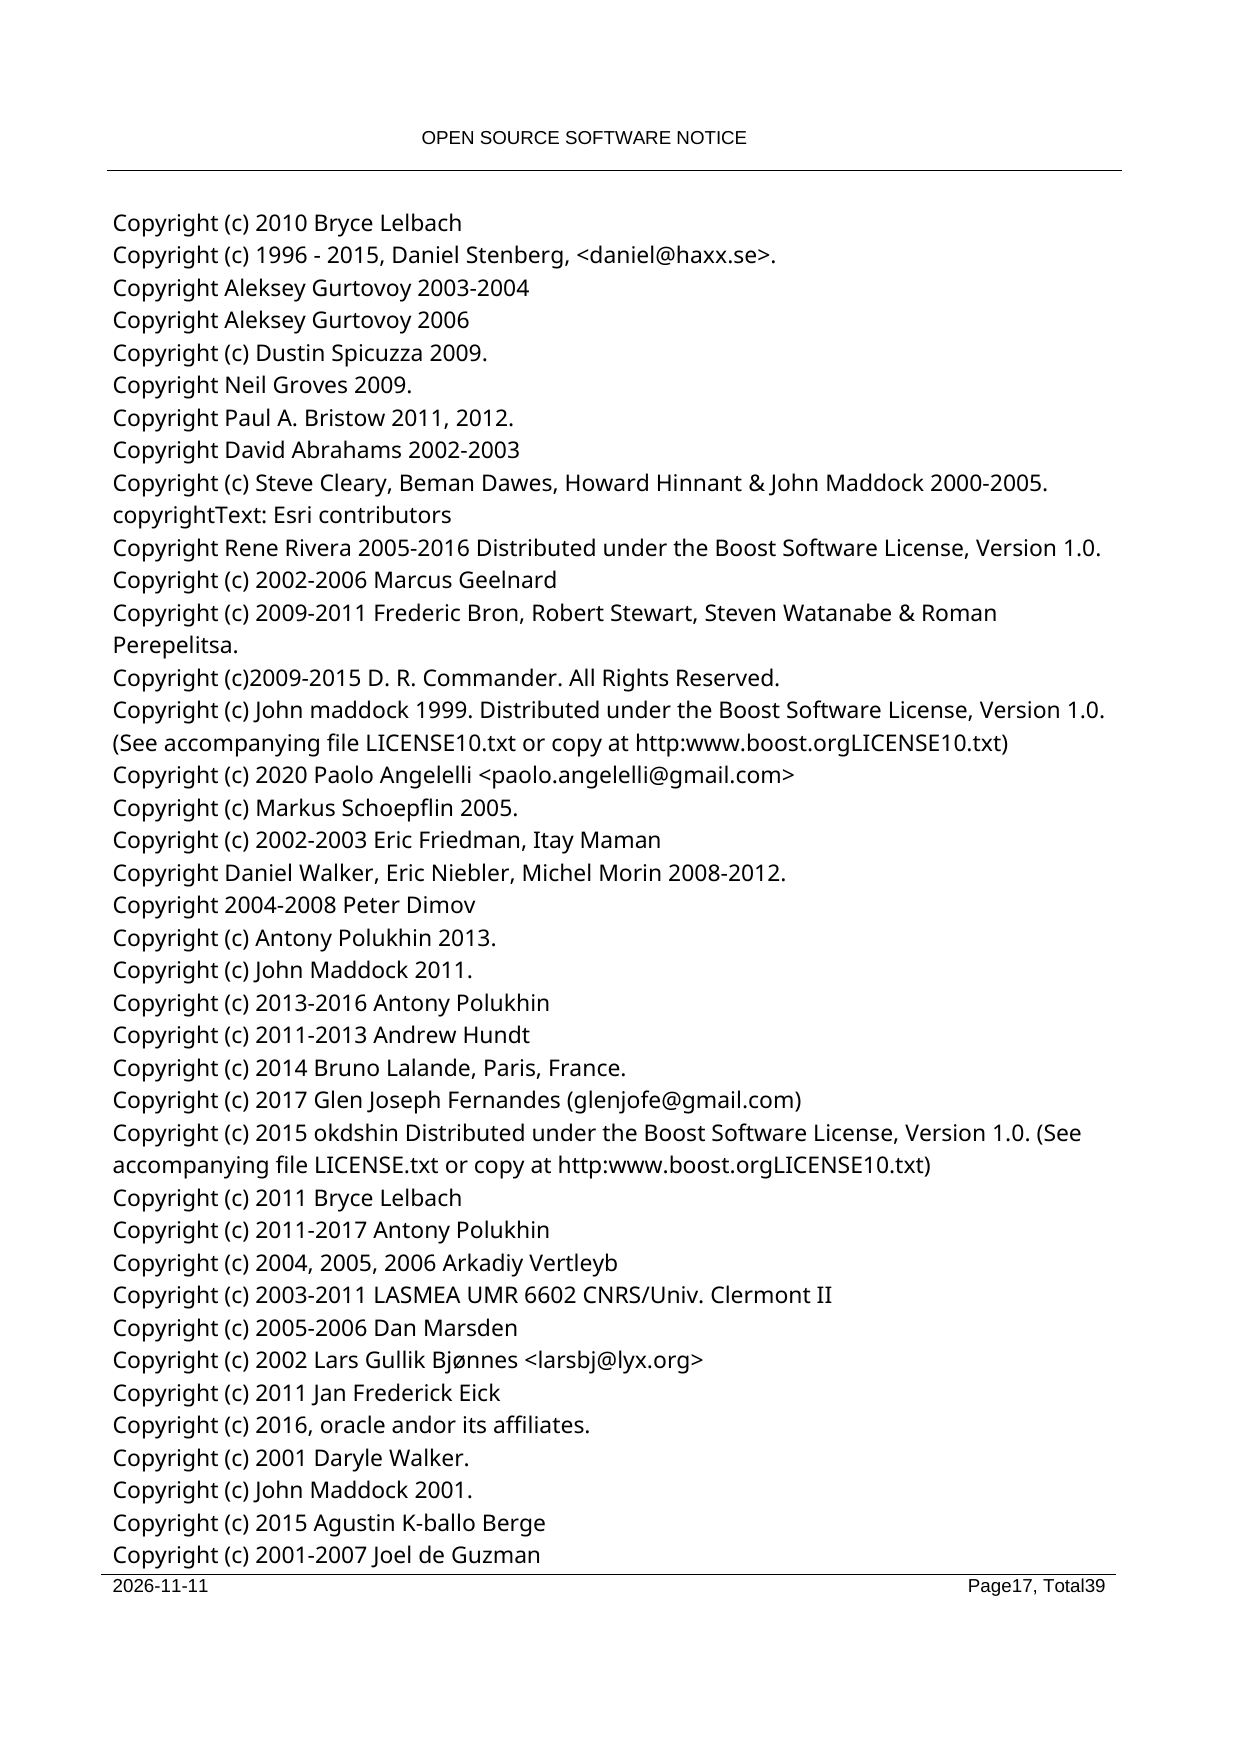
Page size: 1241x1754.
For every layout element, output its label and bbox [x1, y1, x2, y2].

text [112, 206, 1128, 1571]
